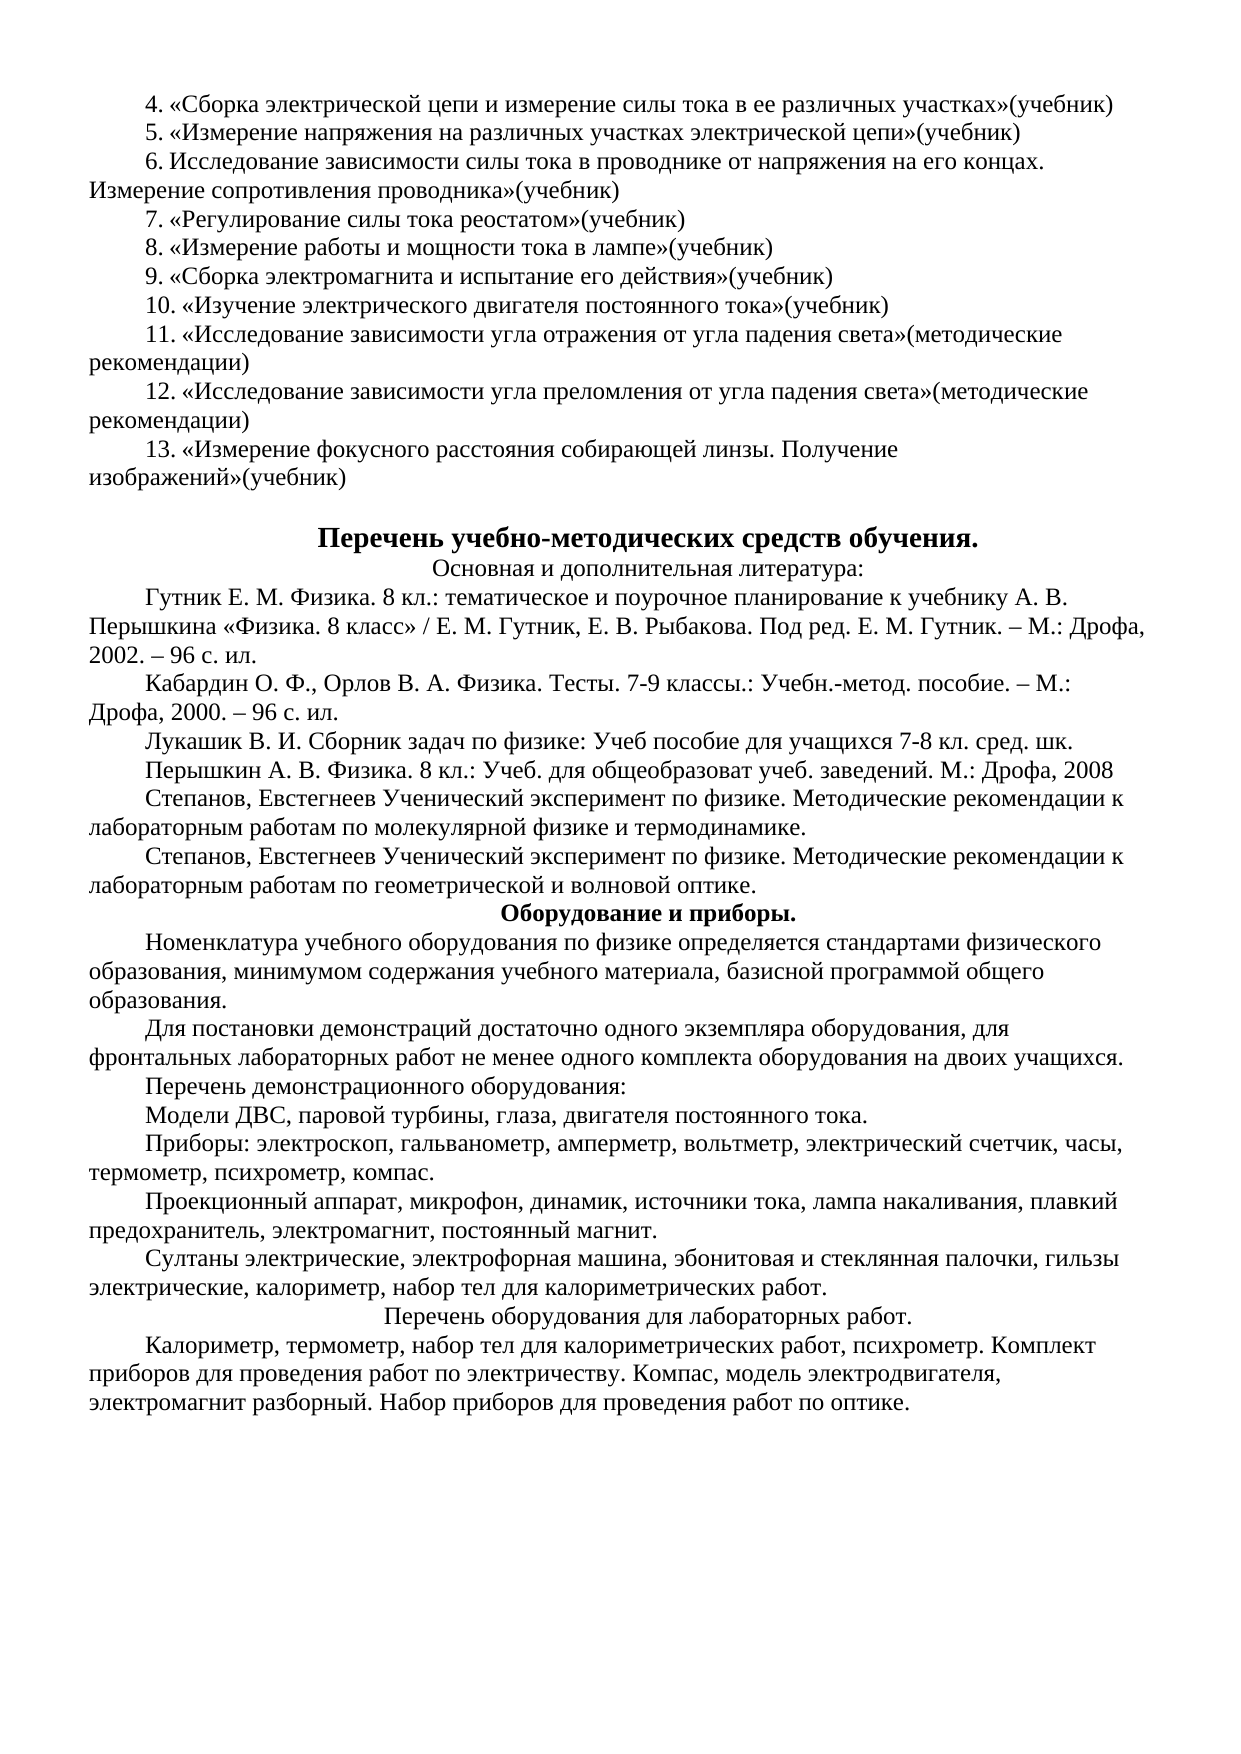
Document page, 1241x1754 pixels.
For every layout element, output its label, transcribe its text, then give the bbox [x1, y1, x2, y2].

text 9. «Сборка электромагнита и испытание его действия»(учебник) [89, 261, 1152, 290]
text Степанов, Евстегнеев Ученический эксперимент по физике. Методические рекомендации к лабораторным работам по молекулярной физике и термодинамике. [89, 783, 1152, 841]
text Модели ДВС, паровой турбины, глаза, двигателя постоянного тока. [89, 1100, 1152, 1128]
text Султаны электрические, электрофорная машина, эбонитовая и стеклянная палочки, гильзы электрические, калориметр, набор тел для калориметрических работ. [89, 1243, 1152, 1301]
text Кабардин О. Ф., Орлов В. А. Физика. Тесты. 7-9 классы.: Учебн.-метод. пособие. – М.: Дрофа, 2000. – 96 с. ил. [89, 668, 1152, 726]
text Перечень демонстрационного оборудования: [89, 1071, 1152, 1100]
text 11. «Исследование зависимости угла отражения от угла падения света»(методические рекомендации) [89, 319, 1152, 376]
text Перечень учебно-методических средств обучения. [89, 520, 1152, 553]
text 5. «Измерение напряжения на различных участках электрической цепи»(учебник) [89, 117, 1152, 146]
text 8. «Измерение работы и мощности тока в лампе»(учебник) [89, 232, 1152, 261]
text Номенклатура учебного оборудования по физике определяется стандартами физического образования, минимумом содержания учебного материала, базисной программой общего образования. [89, 927, 1152, 1013]
text Основная и дополнительная литература: [89, 553, 1152, 582]
text 13. «Измерение фокусного расстояния собирающей линзы. Получение изображений»(учебник) [89, 434, 1152, 491]
text 6. Исследование зависимости силы тока в проводнике от напряжения на его концах. Измерение сопротивления проводника»(учебник) [89, 146, 1152, 204]
text Перечень оборудования для лабораторных работ. [89, 1301, 1152, 1330]
text Для постановки демонстраций достаточно одного экземпляра оборудования, для фронтальных лабораторных работ не менее одного комплекта оборудования на двоих учащихся. [89, 1013, 1152, 1071]
text 4. «Сборка электрической цепи и измерение силы тока в ее различных участках»(учебник) [89, 89, 1152, 117]
text Проекционный аппарат, микрофон, динамик, источники тока, лампа накаливания, плавкий предохранитель, электромагнит, постоянный магнит. [89, 1186, 1152, 1243]
text Гутник Е. М. Физика. 8 кл.: тематическое и поурочное планирование к учебнику А. В. Перышкина «Физика. 8 класс» / Е. М. Гутник, Е. В. Рыбакова. Под ред. Е. М. Гутник. – М.: Дрофа, 2002. – 96 с. ил. [89, 582, 1152, 668]
text Оборудование и приборы. [89, 898, 1152, 927]
text Перышкин А. В. Физика. 8 кл.: Учеб. для общеобразоват учеб. заведений. М.: Дрофа, 2008 [89, 755, 1152, 783]
text 12. «Исследование зависимости угла преломления от угла падения света»(методические рекомендации) [89, 376, 1152, 434]
text Лукашик В. И. Сборник задач по физике: Учеб пособие для учащихся 7-8 кл. сред. шк. [89, 726, 1152, 755]
text 10. «Изучение электрического двигателя постоянного тока»(учебник) [89, 290, 1152, 319]
text Калориметр, термометр, набор тел для калориметрических работ, психрометр. Комплект приборов для проведения работ по электричеству. Компас, модель электродвигателя, электромагнит разборный. Набор приборов для проведения работ по оптике. [89, 1330, 1152, 1416]
text Степанов, Евстегнеев Ученический эксперимент по физике. Методические рекомендации к лабораторным работам по геометрической и волновой оптике. [89, 841, 1152, 898]
text 7. «Регулирование силы тока реостатом»(учебник) [89, 204, 1152, 232]
text Приборы: электроскоп, гальванометр, амперметр, вольтметр, электрический счетчик, часы, термометр, психрометр, компас. [89, 1128, 1152, 1186]
